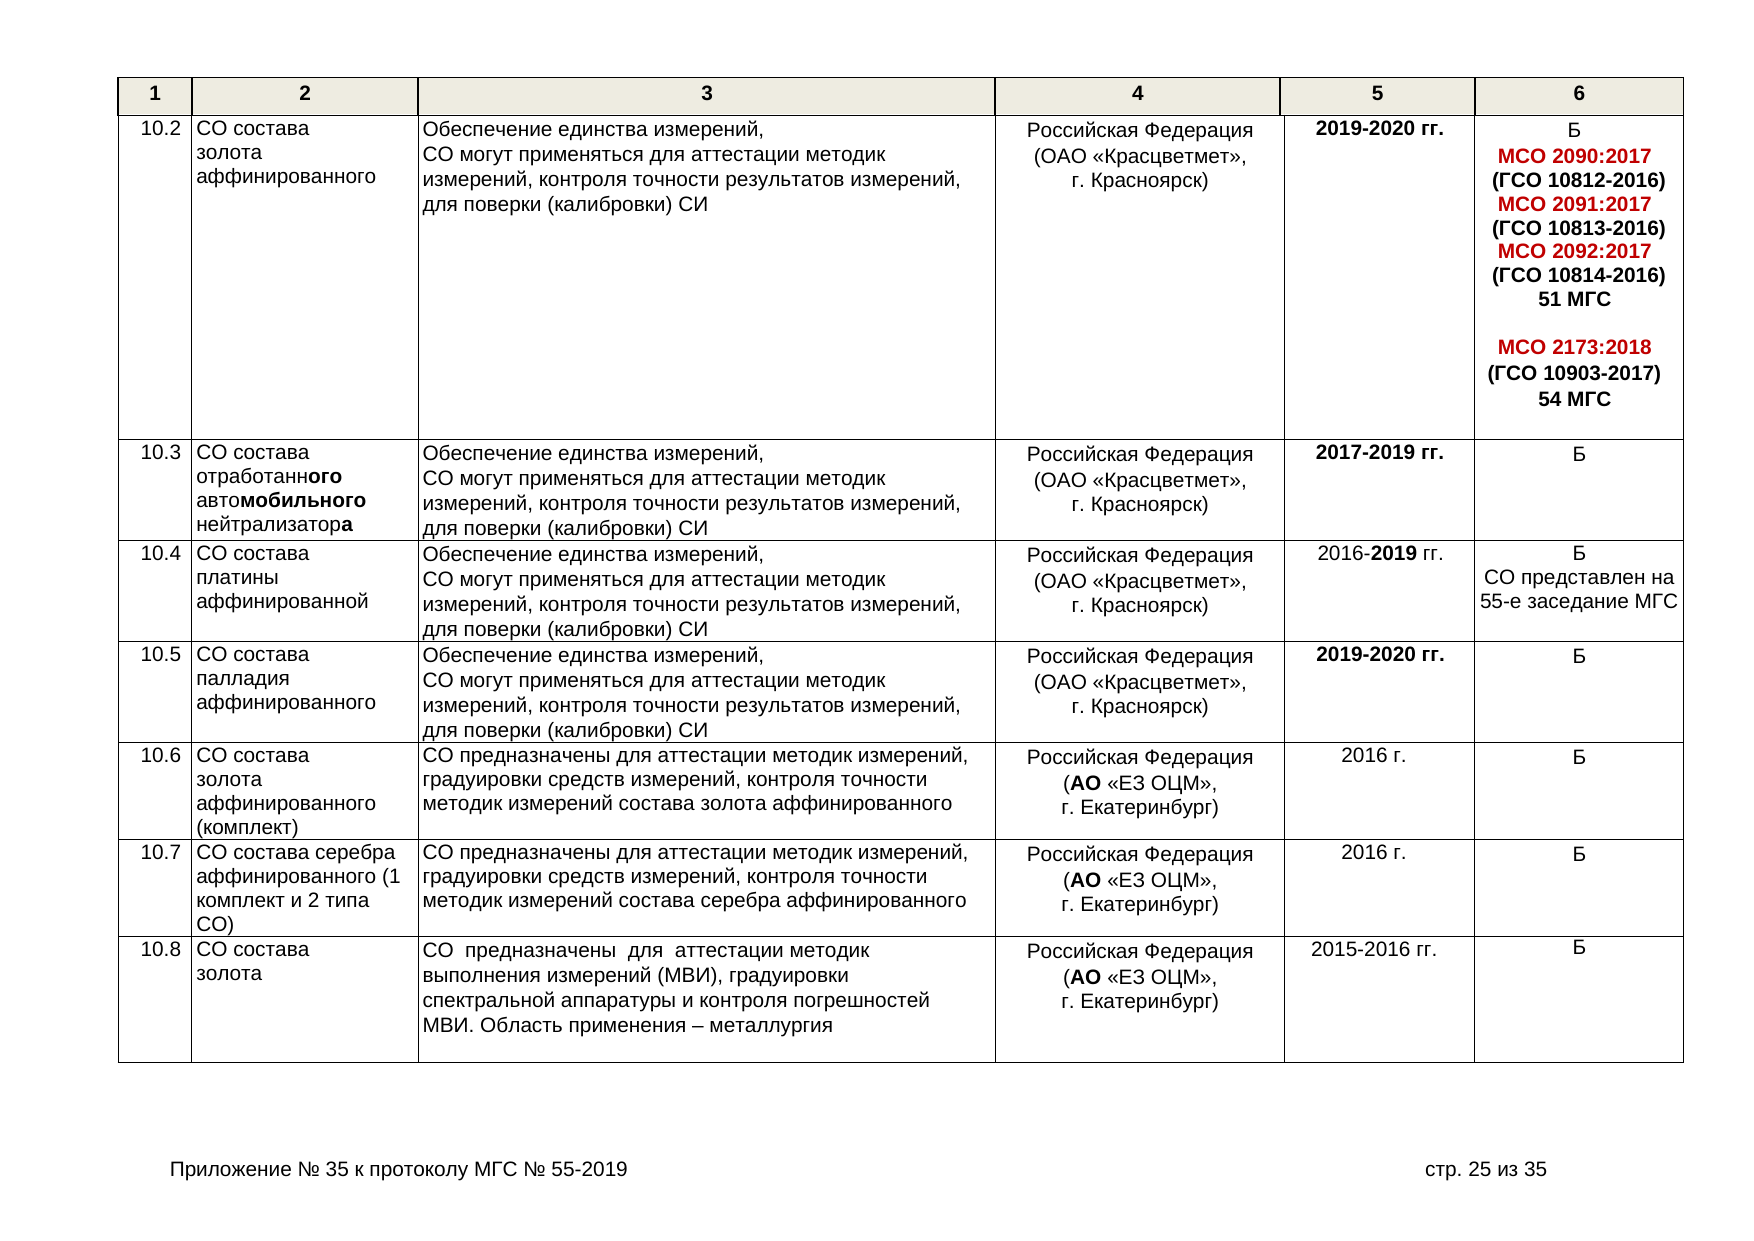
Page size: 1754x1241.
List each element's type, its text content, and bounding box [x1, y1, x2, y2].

table_cell СО состава золота аффинированного (комплект) [192, 743, 418, 839]
table_cell 10.2 [119, 116, 191, 439]
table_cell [419, 116, 995, 439]
table_cell СО состава отработанного автомобильного нейтрализатора [192, 440, 418, 540]
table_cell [996, 116, 1284, 439]
table_cell Российская Федерация (ОАО «Красцветмет», г. Красноярск) [996, 541, 1284, 641]
table_cell 2019-2020 гг. [1285, 116, 1474, 439]
table_header 3 [419, 78, 994, 114]
table_header 6 [1476, 78, 1683, 114]
table_cell 2019-2020 гг. [1285, 642, 1474, 742]
table_cell 10.8 [119, 937, 191, 1062]
table_cell Б [1475, 743, 1683, 839]
table_cell 10.3 [119, 440, 191, 540]
table_cell Б [1475, 642, 1683, 742]
table_cell 2017-2019 гг. [1285, 440, 1474, 540]
table_cell СО состава золота аффинированного [192, 116, 418, 439]
table_cell 2015-2016 гг. [1285, 937, 1474, 1062]
table_header 4 [996, 78, 1279, 114]
table_cell 10.6 [119, 743, 191, 839]
table_cell Б СО представлен на 55-е заседание МГС [1475, 541, 1683, 641]
table_cell Российская Федерация (ОАО «Красцветмет», г. Красноярск) [996, 440, 1284, 540]
table_cell Б [1475, 840, 1683, 936]
table_cell Российская Федерация (АО «ЕЗ ОЦМ», г. Екатеринбург) [996, 937, 1284, 1062]
table_cell Российская Федерация (ОАО «Красцветмет», г. Красноярск) [996, 642, 1284, 742]
table_cell СО состава палладия аффинированного [192, 642, 418, 742]
table_cell Б МСО 2090:2017 (ГСО 10812-2016) МСО 2091:2017 (ГСО 10813-2016) МСО 2092:2017 (ГСО 10814-2016) 51 МГС МСО 2173:2018 (ГСО 10903-2017) 54 МГС [1475, 116, 1683, 439]
table_cell Б [1475, 937, 1683, 1062]
table_cell Б [1475, 440, 1683, 540]
table_header 1 [119, 78, 191, 114]
table_cell СО предназначены для аттестации методик измерений, градуировки средств измерений, контроля точности методик измерений состава серебра аффинированного [419, 840, 995, 936]
table_header 5 [1281, 78, 1474, 114]
table_cell Российская Федерация (АО «ЕЗ ОЦМ», г. Екатеринбург) [996, 840, 1284, 936]
table_cell СО состава серебра аффинированного (1 комплект и 2 типа СО) [192, 840, 418, 936]
table_cell СО состава платины аффинированной [192, 541, 418, 641]
table_header 2 [193, 78, 417, 114]
table_cell СО состава золота [192, 937, 418, 1062]
table_cell 2016 г. [1285, 840, 1474, 936]
table_cell 10.4 [119, 541, 191, 641]
table_cell СО предназначены для аттестации методик выполнения измерений (МВИ), градуировки спектральной аппаратуры и контроля погрешностей МВИ. Область применения – металлургия [419, 937, 995, 1062]
table_cell 2016 г. [1285, 743, 1474, 839]
table_cell 10.5 [119, 642, 191, 742]
table_cell 2016-2019 гг. [1285, 541, 1474, 641]
table_cell 10.7 [119, 840, 191, 936]
table_cell Российская Федерация (АО «ЕЗ ОЦМ», г. Екатеринбург) [996, 743, 1284, 839]
table_cell СО предназначены для аттестации методик измерений, градуировки средств измерений, контроля точности методик измерений состава золота аффинированного [419, 743, 995, 839]
